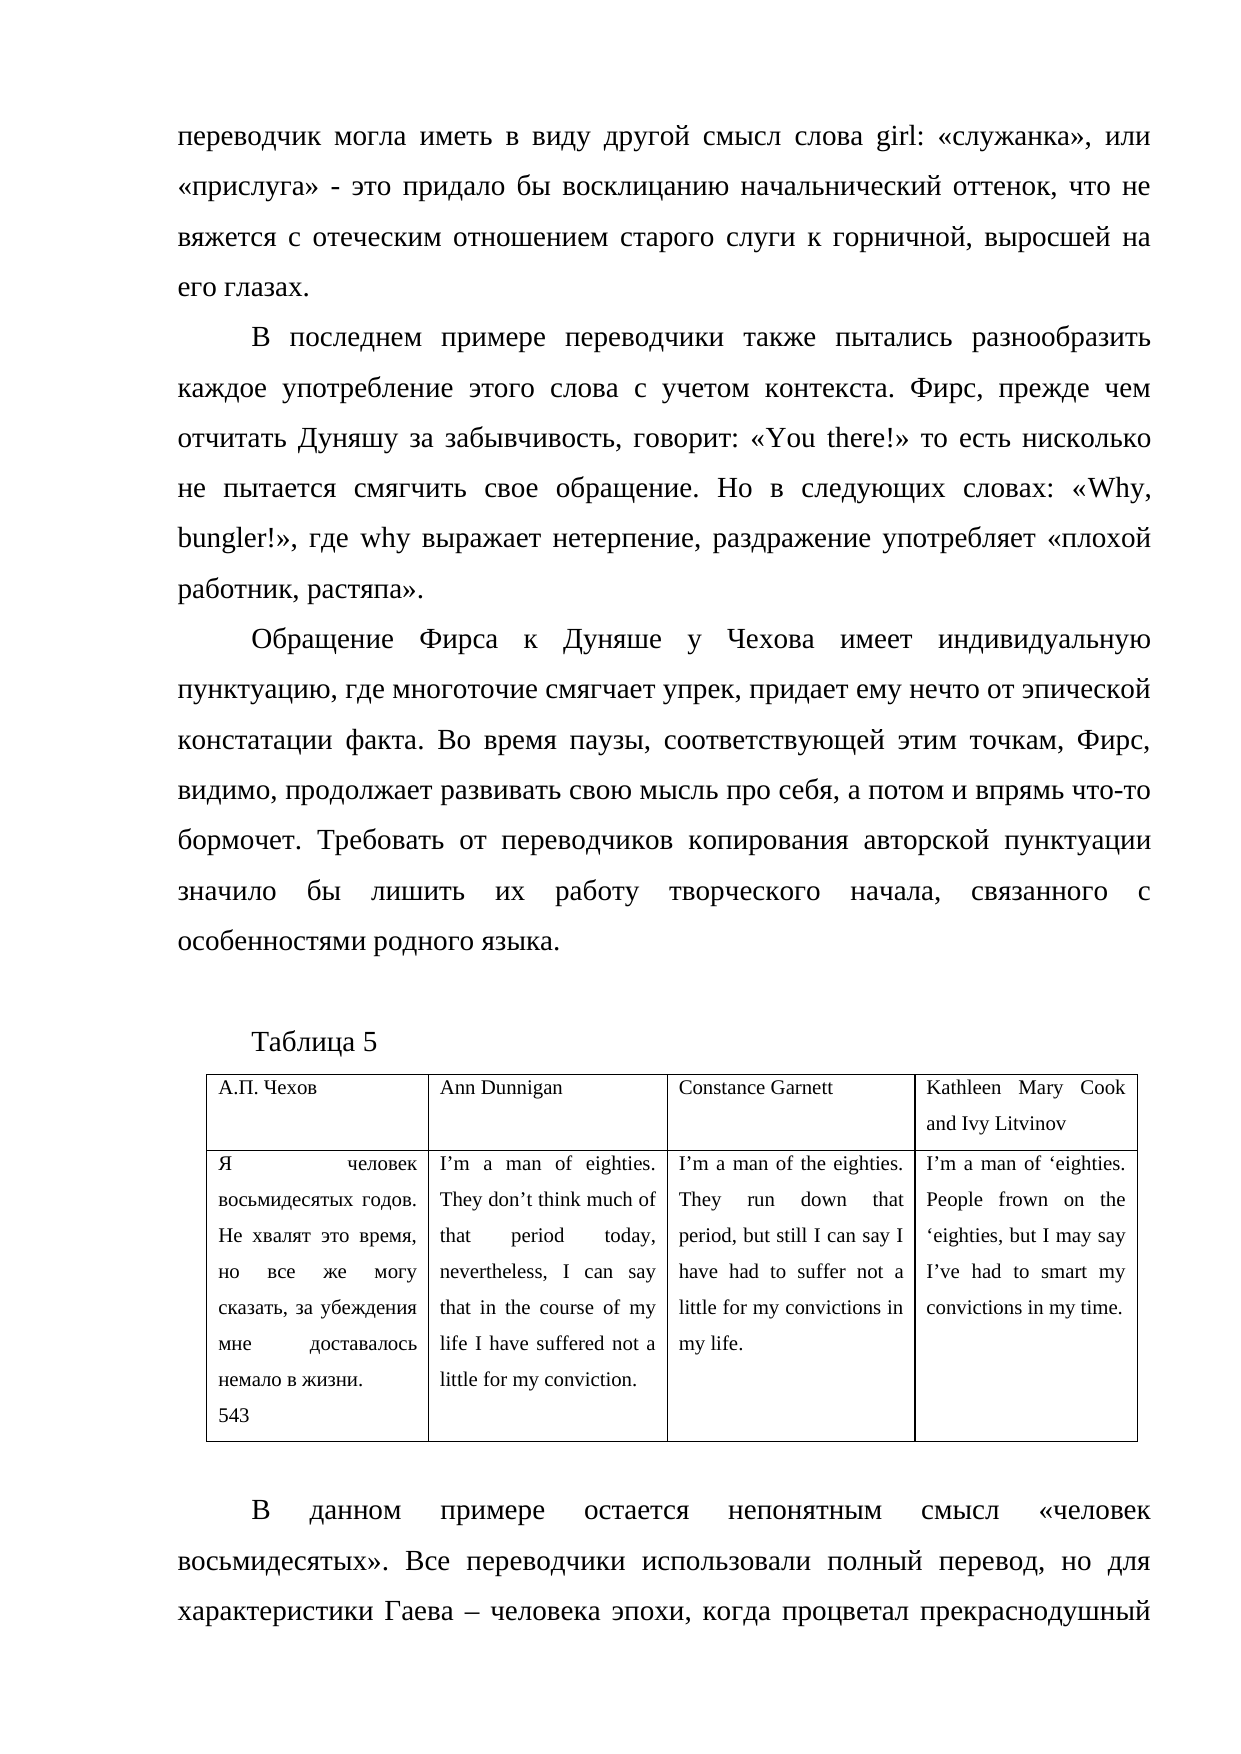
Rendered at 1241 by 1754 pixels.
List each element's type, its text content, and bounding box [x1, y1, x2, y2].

text В последнем примере переводчики также пытались разнообразить каждое употребление этого слова с учетом контекста. Фирс, прежде чем отчитать Дуняшу за забывчивость, говорит: «You there!» то есть нисколько не пытается смягчить свое обращение. Но в следующих словах: «Why, bungler!», где why выражает нетерпение, раздражение употребляет «плохой работник, растяпа». [177, 319, 1152, 604]
table_header Ann Dunnigan [429, 1075, 667, 1149]
table_cell I’m a man of ‘eighties. People frown on the ‘eighties, but I may say I’ve had to smart my convictions in my time. [916, 1151, 1137, 1441]
table_cell I’m a man of eighties. They don’t think much of that period today, nevertheless, I can say that in the course of my life I have suffered not a little for my conviction. [429, 1151, 667, 1441]
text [177, 118, 1152, 303]
text Обращение Фирса к Дуняше у Чехова имеет индивидуальную пунктуацию, где многоточие смягчает упрек, придает ему нечто от эпической констатации факта. Во время паузы, соответствующей этим точкам, Фирс, видимо, продолжает развивать свою мысль про себя, а потом и впрямь что-то бормочет. Требовать от переводчиков копирования авторской пунктуации значило бы лишить их работу творческого начала, связанного с особенностями родного языка. [177, 621, 1152, 957]
table_header А.П. Чехов [207, 1075, 428, 1149]
table_header Constance Garnett [668, 1075, 914, 1149]
table_header Kathleen Mary Cook and Ivy Litvinov [916, 1075, 1137, 1149]
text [177, 1492, 1152, 1627]
text Таблица 5 [177, 1024, 1152, 1057]
table_cell I’m a man of the eighties. They run down that period, but still I can say I have had to suffer not a little for my convictions in my life. [668, 1151, 914, 1441]
table_cell Я человек восьмидесятых годов. Не хвалят это время, но все же могу сказать, за убеждения мне доставалось немало в жизни. 543 [207, 1151, 428, 1441]
